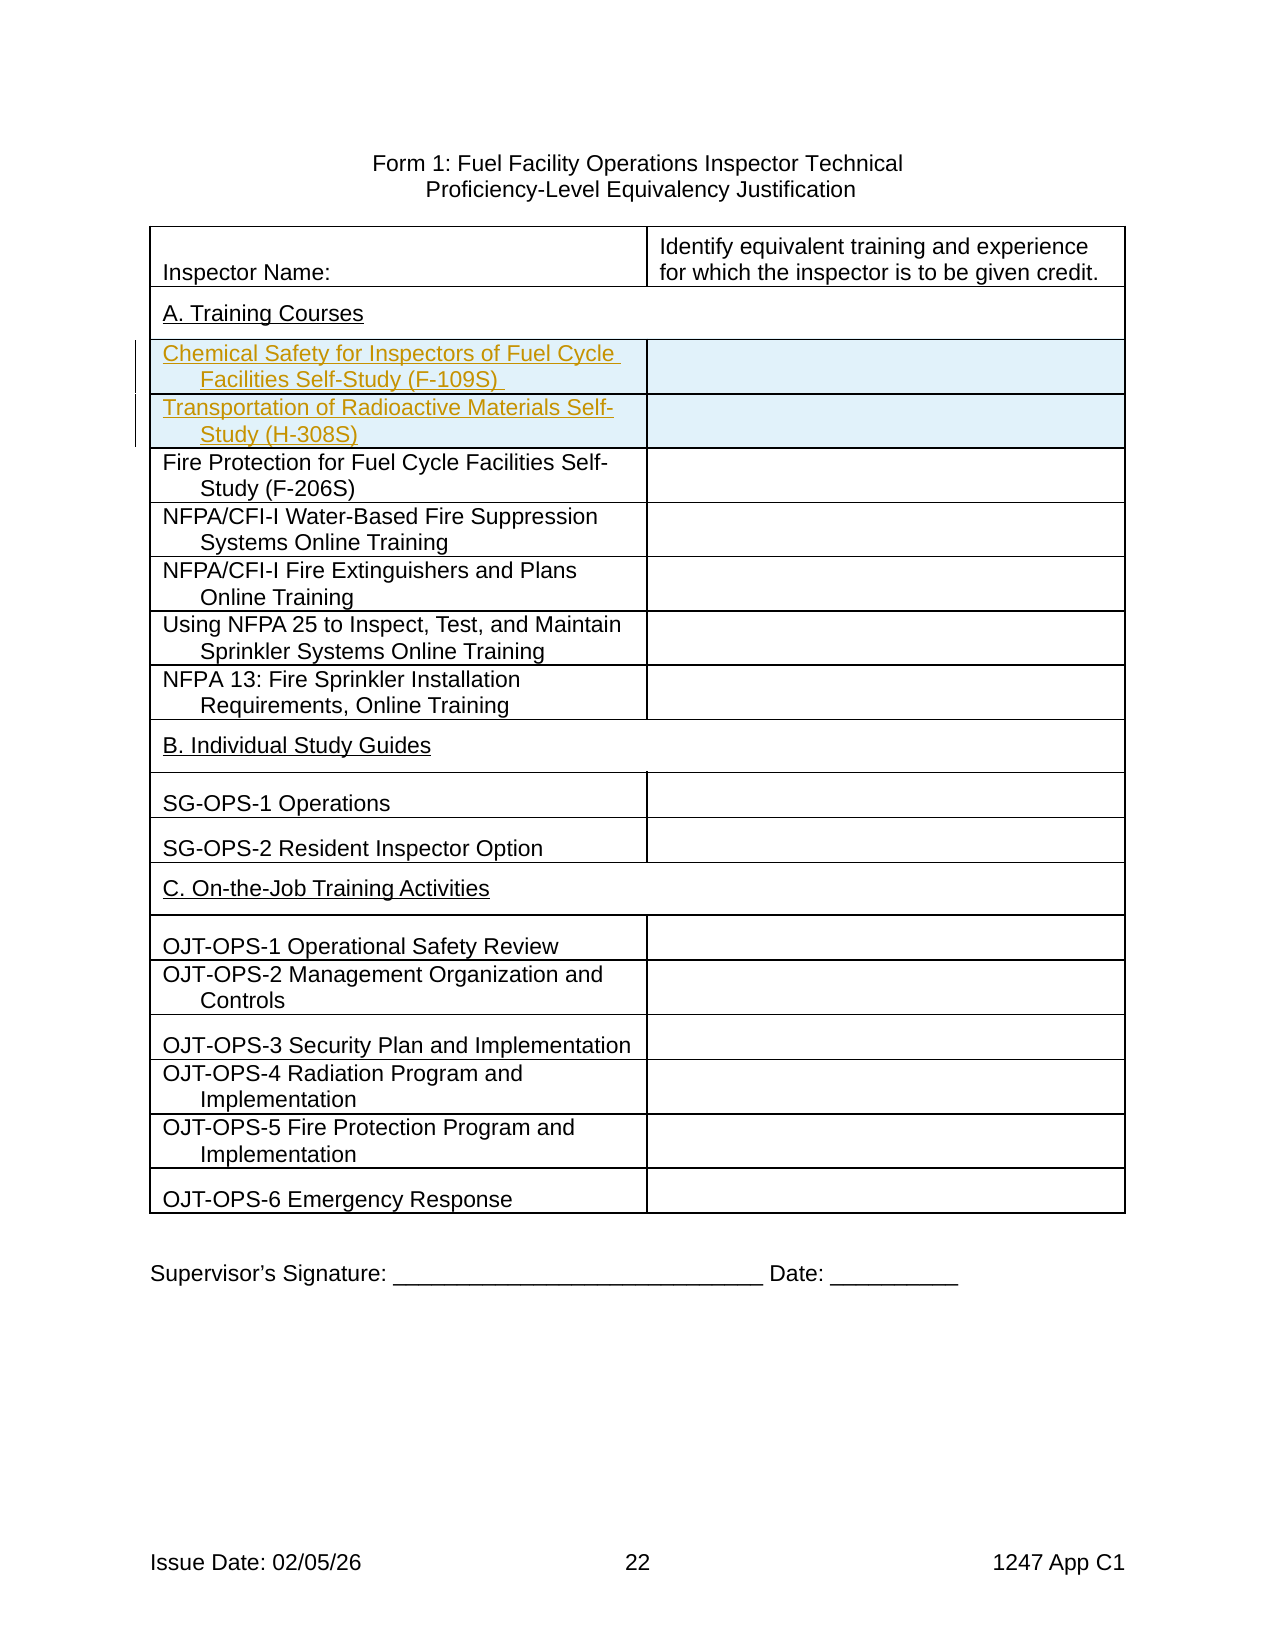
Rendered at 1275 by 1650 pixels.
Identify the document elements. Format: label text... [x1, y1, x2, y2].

table_cell OJT-OPS-2 Management Organization and Controls [151, 961, 646, 1013]
table_cell OJT-OPS-4 Radiation Program and Implementation [151, 1060, 646, 1113]
text Supervisor’s Signature: _____________________________ Date: __________ [150, 1259, 1125, 1286]
table_cell SG-OPS-2 Resident Inspector Option [151, 818, 646, 861]
table_cell [648, 503, 1124, 556]
table_header Identify equivalent training and experience for which the inspector is to be given credit. [648, 227, 1124, 286]
table_cell [648, 612, 1124, 664]
table_cell NFPA/CFI-I Fire Extinguishers and Plans Online Training [151, 557, 646, 610]
table_cell Fire Protection for Fuel Cycle Facilities Self-Study (F-206S) [151, 449, 646, 501]
table_cell [648, 916, 1124, 959]
table_cell OJT-OPS-3 Security Plan and Implementation [151, 1015, 646, 1058]
table_header Inspector Name: [151, 227, 646, 286]
table_cell [648, 449, 1124, 501]
table_cell NFPA 13: Fire Sprinkler Installation Requirements, Online Training [151, 666, 646, 718]
table_cell [648, 1115, 1124, 1167]
table_cell [648, 557, 1124, 610]
table_cell OJT-OPS-6 Emergency Response [151, 1169, 646, 1212]
table_cell OJT-OPS-1 Operational Safety Review [151, 916, 646, 959]
subtitle Form 1: Fuel Facility Operations Inspector Technical Proficiency-Level Equivalency Justification [150, 150, 1125, 203]
table_cell NFPA/CFI-I Water-Based Fire Suppression Systems Online Training [151, 503, 646, 556]
table_cell [648, 818, 1124, 861]
table_cell Using NFPA 25 to Inspect, Test, and Maintain Sprinkler Systems Online Training [151, 612, 646, 664]
table_cell C. On-the-Job Training Activities [151, 863, 1124, 914]
table_cell [648, 1015, 1124, 1058]
table_cell [648, 1169, 1124, 1212]
table_cell A. Training Courses [151, 287, 1124, 338]
table_cell [648, 1060, 1124, 1113]
table_cell [648, 961, 1124, 1013]
table_cell B. Individual Study Guides [151, 720, 1124, 771]
table_cell [648, 666, 1124, 718]
table_cell OJT-OPS-5 Fire Protection Program and Implementation [151, 1115, 646, 1167]
table_cell [648, 773, 1124, 816]
table_cell SG-OPS-1 Operations [151, 773, 646, 816]
